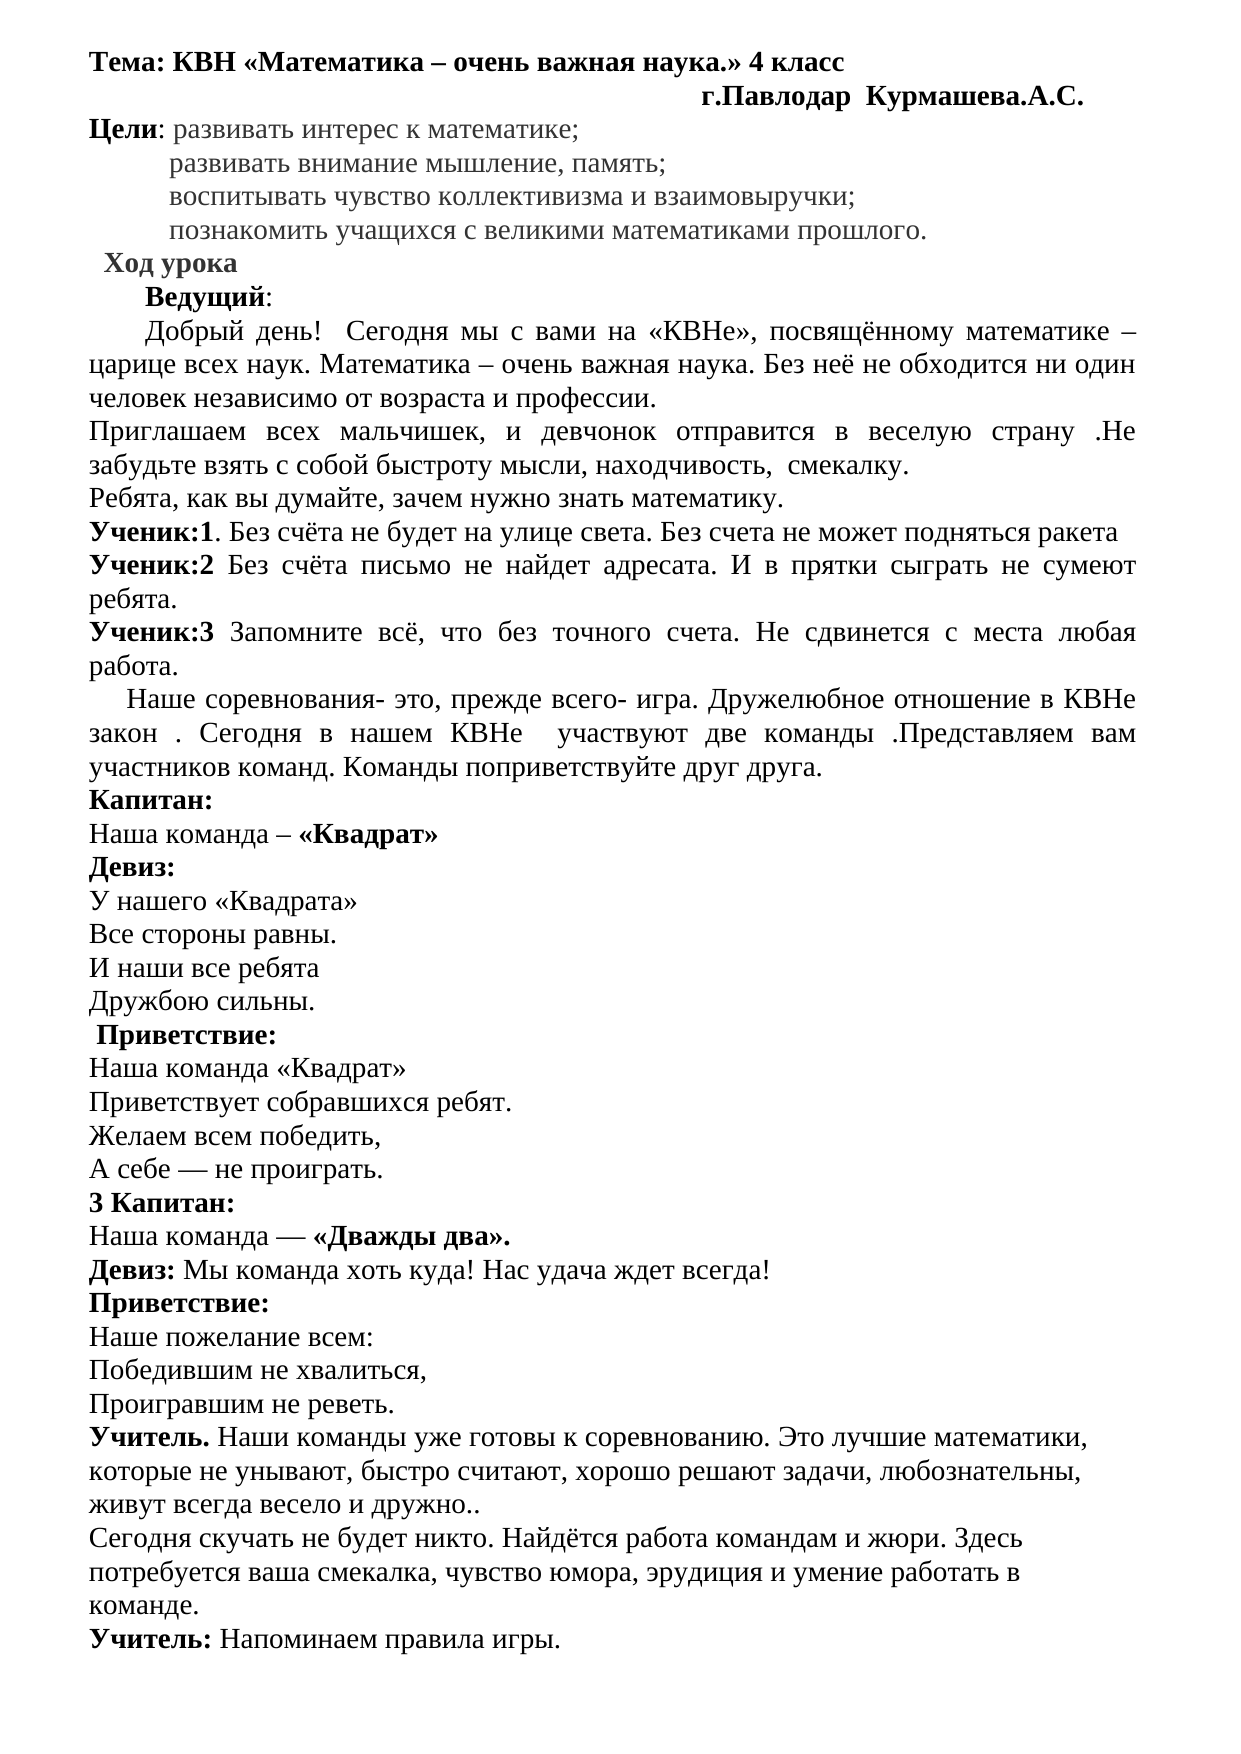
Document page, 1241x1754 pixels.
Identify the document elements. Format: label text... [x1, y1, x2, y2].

text развивать внимание мышление, память; [89, 145, 1137, 178]
text Учитель: Напоминаем правила игры. [89, 1621, 1137, 1654]
text Ученик:1. Без счёта не будет на улице света. Без счета не может подняться ракета [89, 514, 1137, 547]
text Добрый день! Сегодня мы с вами на «КВНе», посвящённому математике – царице всех наук. Математика – очень важная наука. Без неё не обходится ни один человек независимо от возраста и профессии. [89, 313, 1137, 413]
text Капитан: Наша команда – «Квадрат» Девиз: У нашего «Квадрата» Все стороны равны. И наши все ребята Дружбою сильны. Приветствие: Наша команда «Квадрат» Приветствует собравшихся ребят. Желаем всем победить, А себе — не проиграть. 3 Капитан: Наша команда — «Дважды два». Девиз: Мы команда хоть куда! Нас удача ждет всегда! Приветствие: Наше пожелание всем: Победившим не хвалиться, Проигравшим не реветь. Учитель. Наши команды уже готовы к соревнованию. Это лучшие математики, которые не унывают, быстро считают, хорошо решают задачи, любознательны, живут всегда весело и дружно.. [89, 782, 1137, 1520]
text Наше соревнования- это, прежде всего- игра. Дружелюбное отношение в КВНе закон . Сегодня в нашем КВНе участвуют две команды .Представляем вам участников команд. Команды поприветствуйте друг друга. [89, 682, 1137, 782]
text Ученик:3 Запомните всё, что без точного счета. Не сдвинется с места любая работа. [89, 614, 1137, 682]
text Ход урока [89, 246, 1137, 279]
text Сегодня скучать не будет никто. Найдётся работа командам и жюри. Здесь потребуется ваша смекалка, чувство юмора, эрудиция и умение работать в команде. [89, 1520, 1137, 1621]
text Тема: КВН «Математика – очень важная наука.» 4 класс [89, 44, 1137, 78]
text Цели: развивать интерес к математике; [89, 111, 1137, 145]
text Приглашаем всех мальчишек, и девчонок отправится в веселую страну .Не забудьте взять с собой быстроту мысли, находчивость, смекалку. [89, 413, 1137, 480]
text Ребята, как вы думайте, зачем нужно знать математику. [89, 480, 1137, 514]
text г.Павлодар Курмашева.А.С. [89, 78, 1137, 111]
text Ученик:2 Без счёта письмо не найдет адресата. И в прятки сыграть не сумеют ребята. [89, 547, 1137, 614]
text познакомить учащихся с великими математиками прошлого. [89, 212, 1137, 246]
text воспитывать чувство коллективизма и взаимовыручки; [89, 178, 1137, 212]
text Ведущий: [89, 279, 1137, 313]
